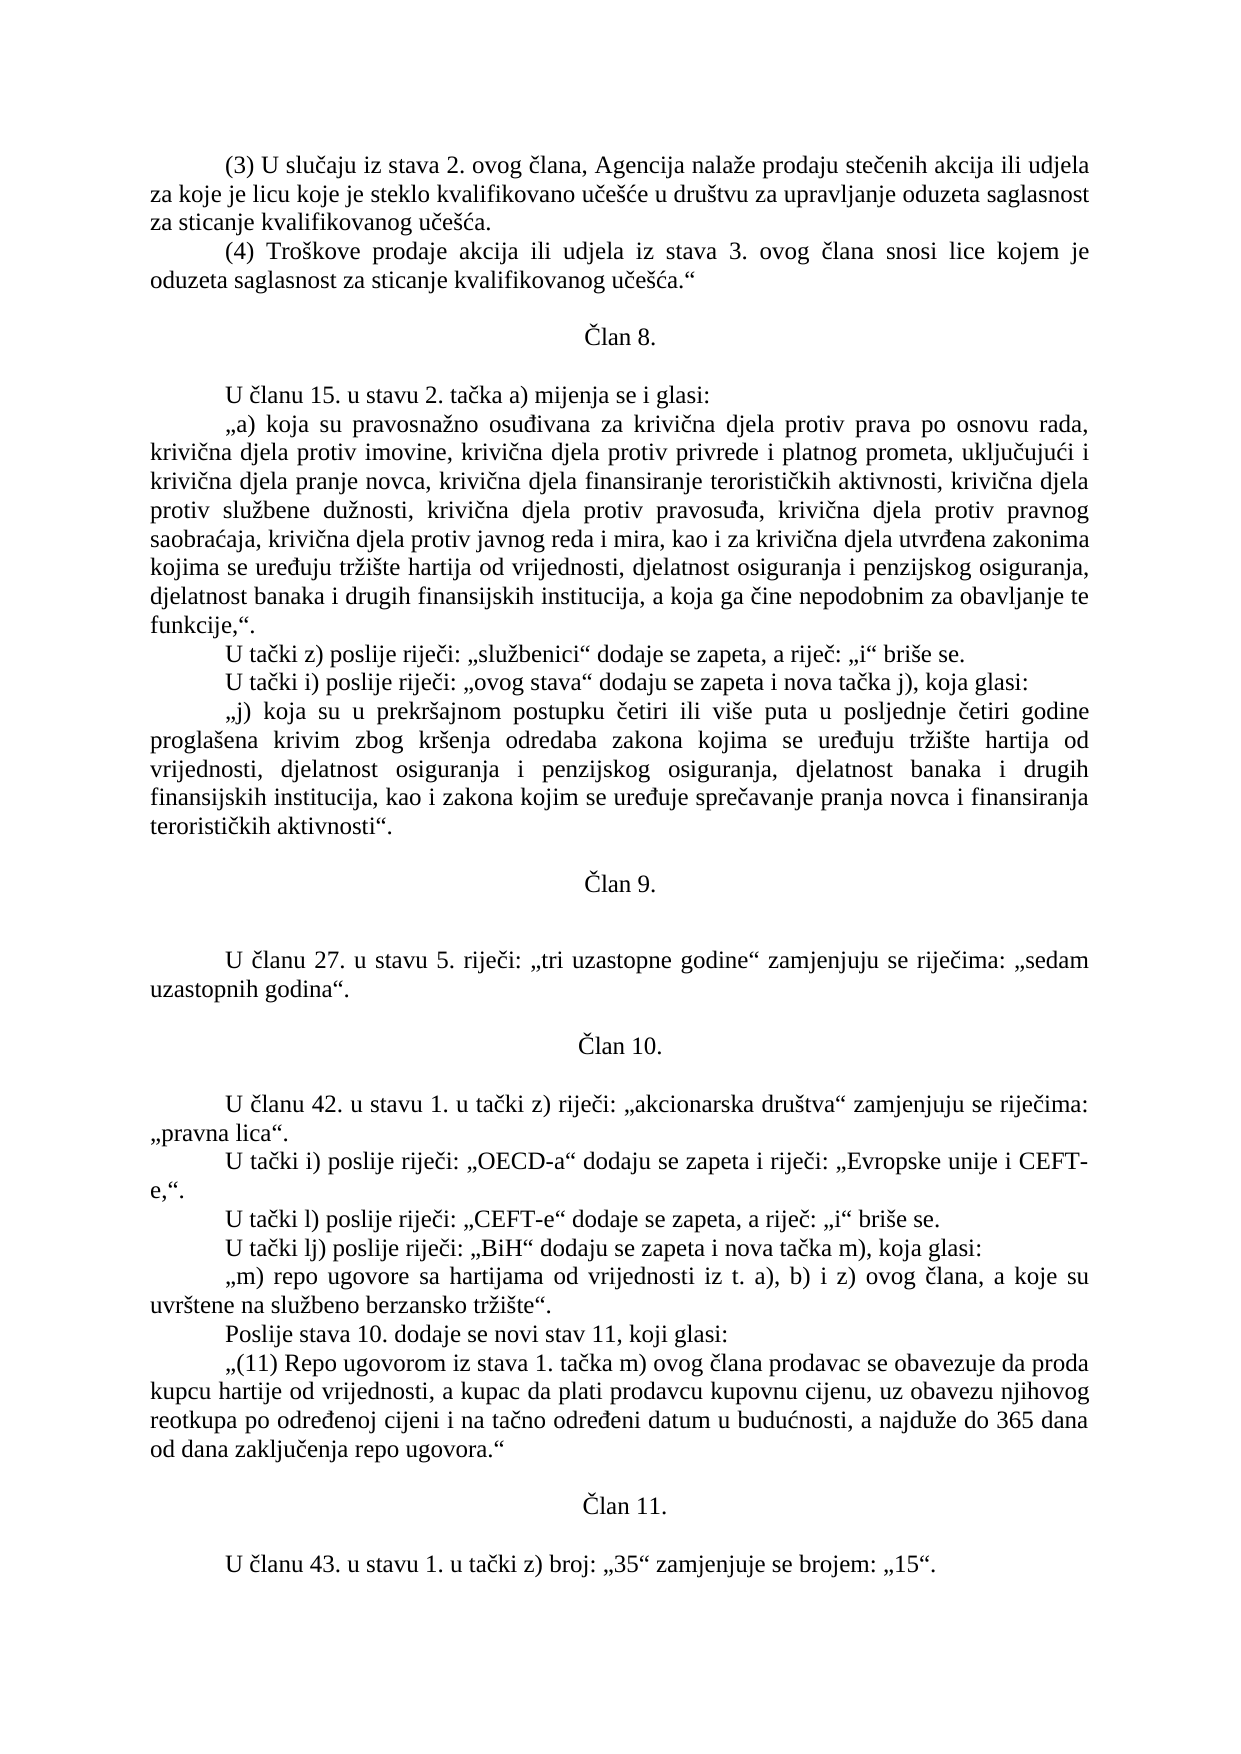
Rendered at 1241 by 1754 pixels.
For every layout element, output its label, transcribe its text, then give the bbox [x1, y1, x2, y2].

text U tački i) poslije riječi: „OECD-a“ dodaju se zapeta i riječi: „Evropske unije i CEFT-e,“. [150, 1146, 1090, 1204]
text U tački l) poslije riječi: „CEFT-e“ dodaje se zapeta, a riječ: „i“ briše se. [150, 1204, 1090, 1233]
text Član 11. [150, 1491, 1090, 1520]
text U tački i) poslije riječi: „ovog stava“ dodaju se zapeta i nova tačka j), koja glasi: [150, 667, 1090, 696]
text Član 8. [150, 322, 1090, 351]
text Poslije stava 10. dodaje se novi stav 11, koji glasi: [150, 1319, 1090, 1348]
text „j) koja su u prekršajnom postupku četiri ili više puta u posljednje četiri godine proglašena krivim zbog kršenja odredaba zakona kojima se uređuju tržište hartija od vrijednosti, djelatnost osiguranja i penzijskog osiguranja, djelatnost banaka i drugih finansijskih institucija, kao i zakona kojim se uređuje sprečavanje pranja novca i finansiranja terorističkih aktivnosti“. [150, 696, 1090, 840]
text U članu 42. u stavu 1. u tački z) riječi: „akcionarska društva“ zamjenjuju se riječima: „pravna lica“. [150, 1089, 1090, 1146]
text (4) Troškove prodaje akcija ili udjela iz stava 3. ovog člana snosi lice kojem je oduzeta saglasnost za sticanje kvalifikovanog učešća.“ [150, 236, 1090, 294]
text U članu 27. u stavu 5. riječi: „tri uzastopne godine“ zamjenjuju se riječima: „sedam uzastopnih godina“. [150, 945, 1090, 1003]
text „m) repo ugovore sa hartijama od vrijednosti iz t. a), b) i z) ovog člana, a koje su uvrštene na službeno berzansko tržište“. [150, 1261, 1090, 1319]
text (3) U slučaju iz stava 2. ovog člana, Agencija nalaže prodaju stečenih akcija ili udjela za koje je licu koje je steklo kvalifikovano učešće u društvu za upravljanje oduzeta saglasnost za sticanje kvalifikovanog učešća. [150, 150, 1090, 236]
text U članu 43. u stavu 1. u tački z) broj: „35“ zamjenjuje se brojem: „15“. [150, 1549, 1090, 1578]
text U tački lj) poslije riječi: „BiH“ dodaju se zapeta i nova tačka m), koja glasi: [150, 1233, 1090, 1261]
text „a) koja su pravosnažno osuđivana za krivična djela protiv prava po osnovu rada, krivična djela protiv imovine, krivična djela protiv privrede i platnog prometa, uključujući i krivična djela pranje novca, krivična djela finansiranje terorističkih aktivnosti, krivična djela protiv službene dužnosti, krivična djela protiv pravosuđa, krivična djela protiv pravnog saobraćaja, krivična djela protiv javnog reda i mira, kao i za krivična djela utvrđena zakonima kojima se uređuju tržište hartija od vrijednosti, djelatnost osiguranja i penzijskog osiguranja, djelatnost banaka i drugih finansijskih institucija, a koja ga čine nepodobnim za obavljanje te funkcije,“. [150, 409, 1090, 639]
text „(11) Repo ugovorom iz stava 1. tačka m) ovog člana prodavac se obavezuje da proda kupcu hartije od vrijednosti, a kupac da plati prodavcu kupovnu cijenu, uz obavezu njihovog reotkupa po određenoj cijeni i na tačno određeni datum u budućnosti, a najduže do 365 dana od dana zaključenja repo ugovora.“ [150, 1348, 1090, 1463]
text Član 10. [150, 1031, 1090, 1060]
text U članu 15. u stavu 2. tačka a) mijenja se i glasi: [150, 380, 1090, 409]
text Član 9. [150, 869, 1090, 897]
text U tački z) poslije riječi: „službenici“ dodaje se zapeta, a riječ: „i“ briše se. [150, 639, 1090, 667]
